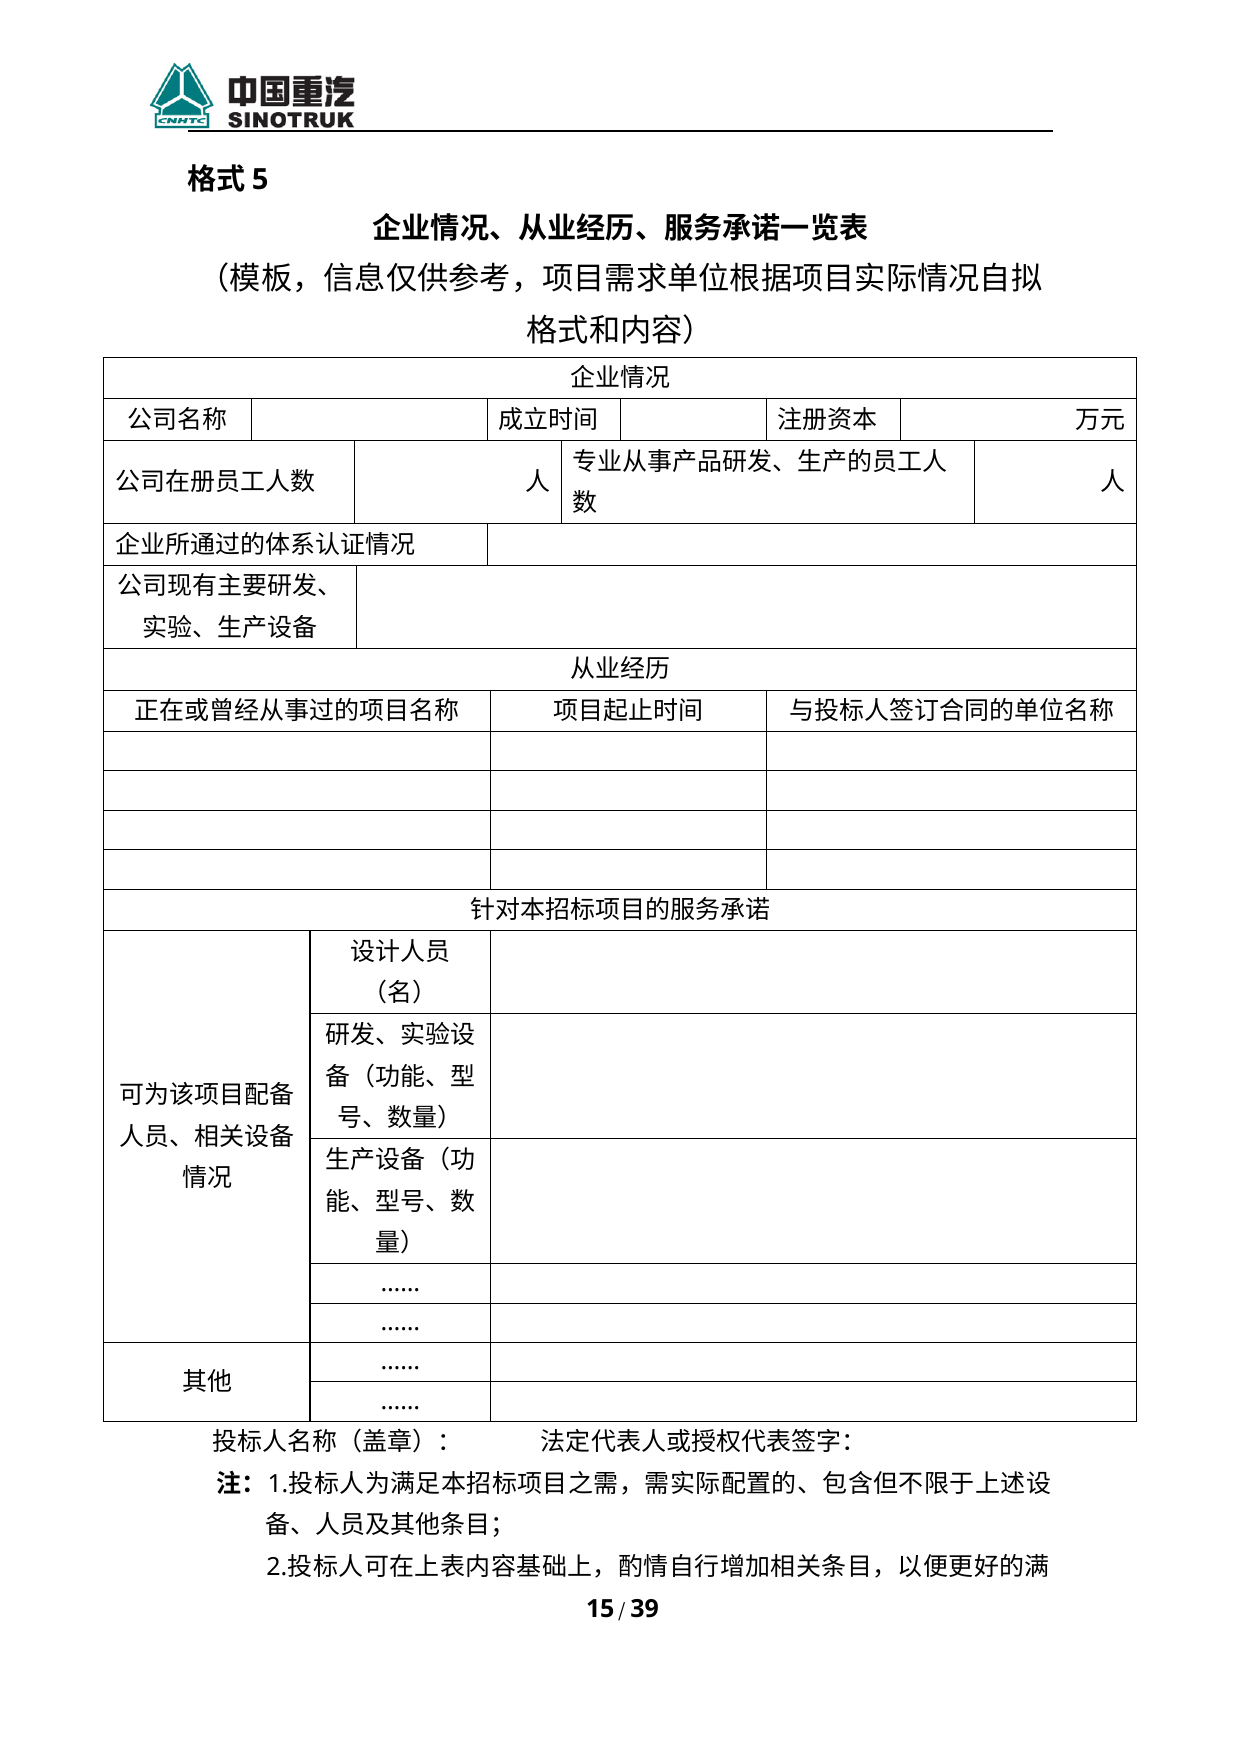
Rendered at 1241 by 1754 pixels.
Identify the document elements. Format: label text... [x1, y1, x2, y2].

table_cell [104, 732, 490, 770]
table_cell [491, 732, 766, 770]
table_cell 可为该项目配备人员、相关设备情况 [104, 931, 309, 1342]
table_cell …… [311, 1343, 490, 1381]
text （模板，信息仅供参考，项目需求单位根据项目实际情况自拟格式和内容） [187, 253, 1053, 350]
table_cell [491, 1304, 1136, 1342]
text 格式5 [187, 156, 1053, 198]
table_cell …… [311, 1264, 490, 1302]
text 企业情况、从业经历、服务承诺一览表 [187, 204, 1053, 247]
table_cell 公司在册员工人数 [104, 441, 354, 523]
table_cell [491, 771, 766, 810]
table_cell 针对本招标项目的服务承诺 [104, 890, 1136, 930]
table_cell 与投标人签订合同的单位名称 [767, 691, 1136, 731]
table_cell [491, 1139, 1136, 1263]
table_cell [357, 566, 1136, 648]
table_cell [767, 771, 1136, 810]
picture [149, 63, 356, 129]
table_cell [621, 399, 766, 440]
table_cell 公司名称 [104, 399, 251, 440]
table_cell 专业从事产品研发、生产的员工人数 [562, 441, 974, 523]
table_cell [491, 1382, 1136, 1421]
table_cell 万元 [901, 399, 1136, 440]
table_cell …… [311, 1382, 490, 1421]
table_cell 人 [355, 441, 561, 523]
table_cell 人 [975, 441, 1136, 523]
table_cell [252, 399, 487, 440]
table_cell [491, 850, 766, 888]
table_cell [104, 811, 490, 849]
table_cell [491, 811, 766, 849]
table_cell [491, 1343, 1136, 1381]
table_cell [767, 732, 1136, 770]
table_cell [491, 931, 1136, 1013]
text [266, 1547, 1053, 1583]
table_cell [104, 850, 490, 888]
table_cell …… [311, 1304, 490, 1342]
table_cell [488, 524, 1136, 565]
table_cell [767, 850, 1136, 888]
table_cell 项目起止时间 [491, 691, 766, 731]
table_cell 研发、实验设备（功能、型号、数量） [311, 1014, 490, 1138]
table_cell 注册资本 [767, 399, 900, 440]
text 注：1.投标人为满足本招标项目之需，需实际配置的、包含但不限于上述设备、人员及其他条目； [216, 1463, 1053, 1541]
text 投标人名称（盖章）： 法定代表人或授权代表签字： [187, 1422, 1053, 1458]
table_cell 公司现有主要研发、实验、生产设备 [104, 566, 356, 648]
table_cell 企业所通过的体系认证情况 [104, 524, 487, 565]
table_cell [104, 771, 490, 810]
table_cell 正在或曾经从事过的项目名称 [104, 691, 490, 731]
table_header 企业情况 [104, 358, 1136, 398]
table_cell 其他 [104, 1343, 309, 1421]
table_cell [767, 811, 1136, 849]
table_cell 设计人员（名） [311, 931, 490, 1013]
table_cell 成立时间 [488, 399, 620, 440]
table_cell [491, 1264, 1136, 1302]
table_cell [491, 1014, 1136, 1138]
table_cell 从业经历 [104, 649, 1136, 689]
table_cell 生产设备（功能、型号、数量） [311, 1139, 490, 1263]
